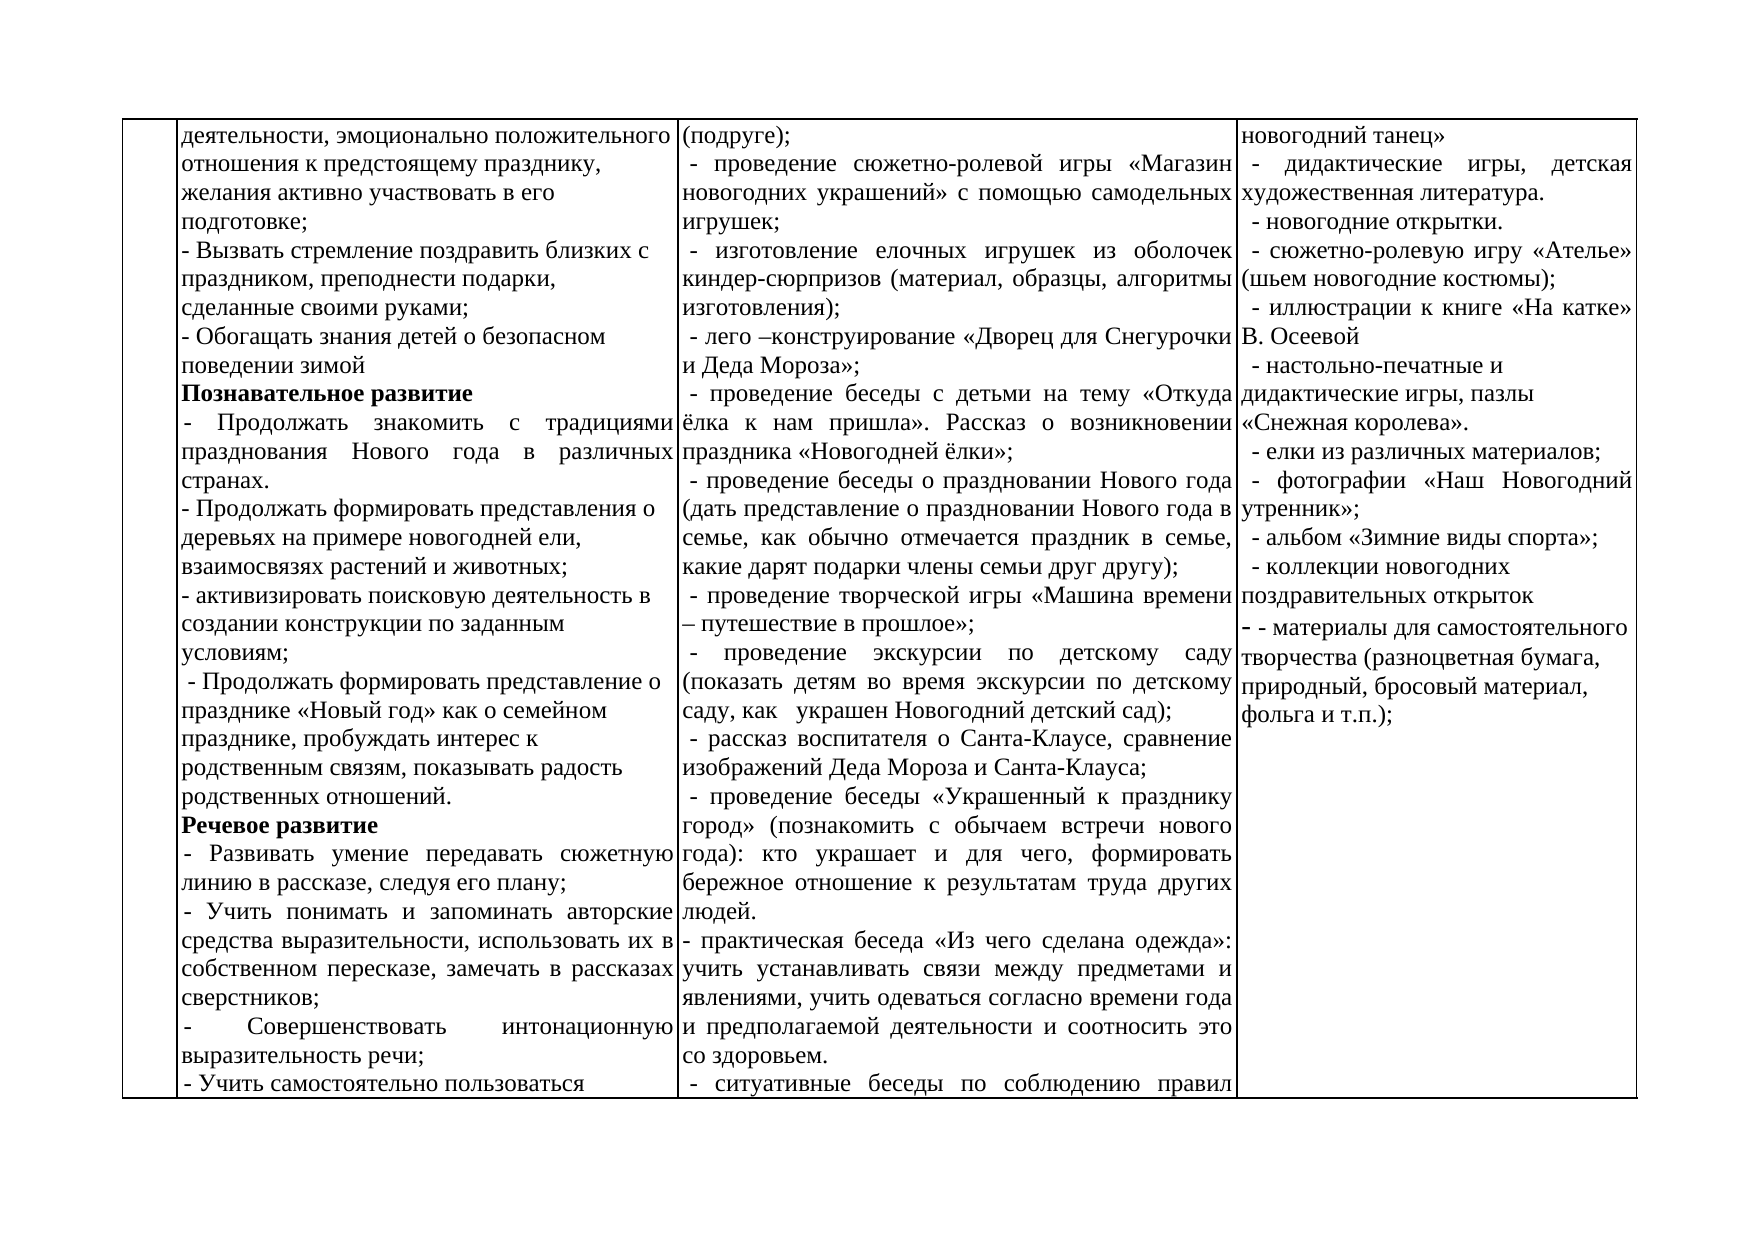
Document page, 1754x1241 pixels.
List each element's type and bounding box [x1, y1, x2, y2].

table_cell [123, 120, 176, 1097]
table_cell [679, 120, 1236, 1097]
table_cell [178, 120, 677, 1097]
table_cell [1238, 120, 1636, 1097]
